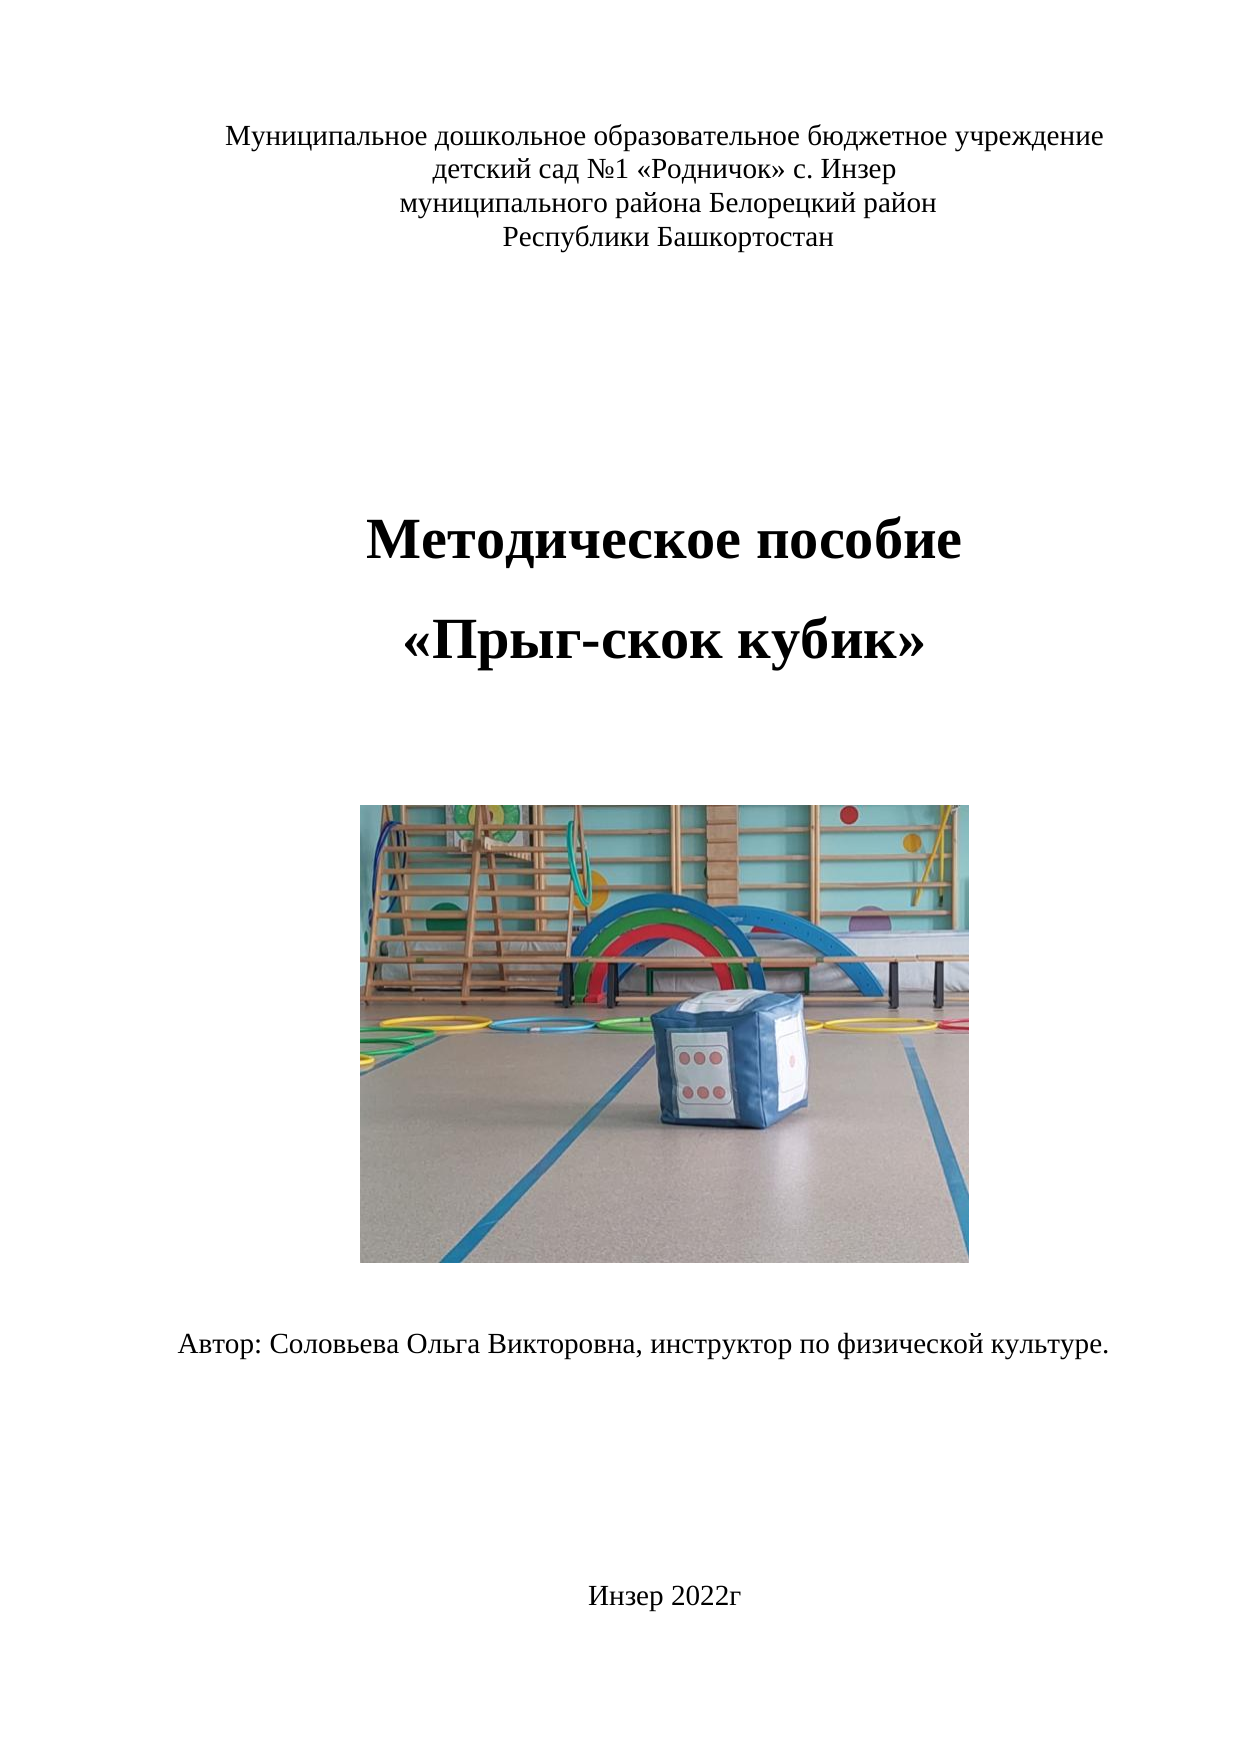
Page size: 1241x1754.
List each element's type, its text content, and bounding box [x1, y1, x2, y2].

text Муниципальное дошкольное образовательное бюджетное учреждение [177, 118, 1152, 152]
text детский сад №1 «Родничок» с. Инзер [177, 152, 1152, 185]
text Методическое пособие [177, 504, 1152, 571]
text Республики Башкортостан [177, 219, 1152, 252]
text Инзер 2022г [177, 1578, 1152, 1612]
picture [360, 805, 969, 1263]
text муниципального района Белорецкий район [177, 185, 1152, 219]
text Автор: Соловьева Ольга Викторовна, инструктор по физической культуре. [177, 1326, 1152, 1360]
text «Прыг-скок кубик» [177, 604, 1152, 672]
